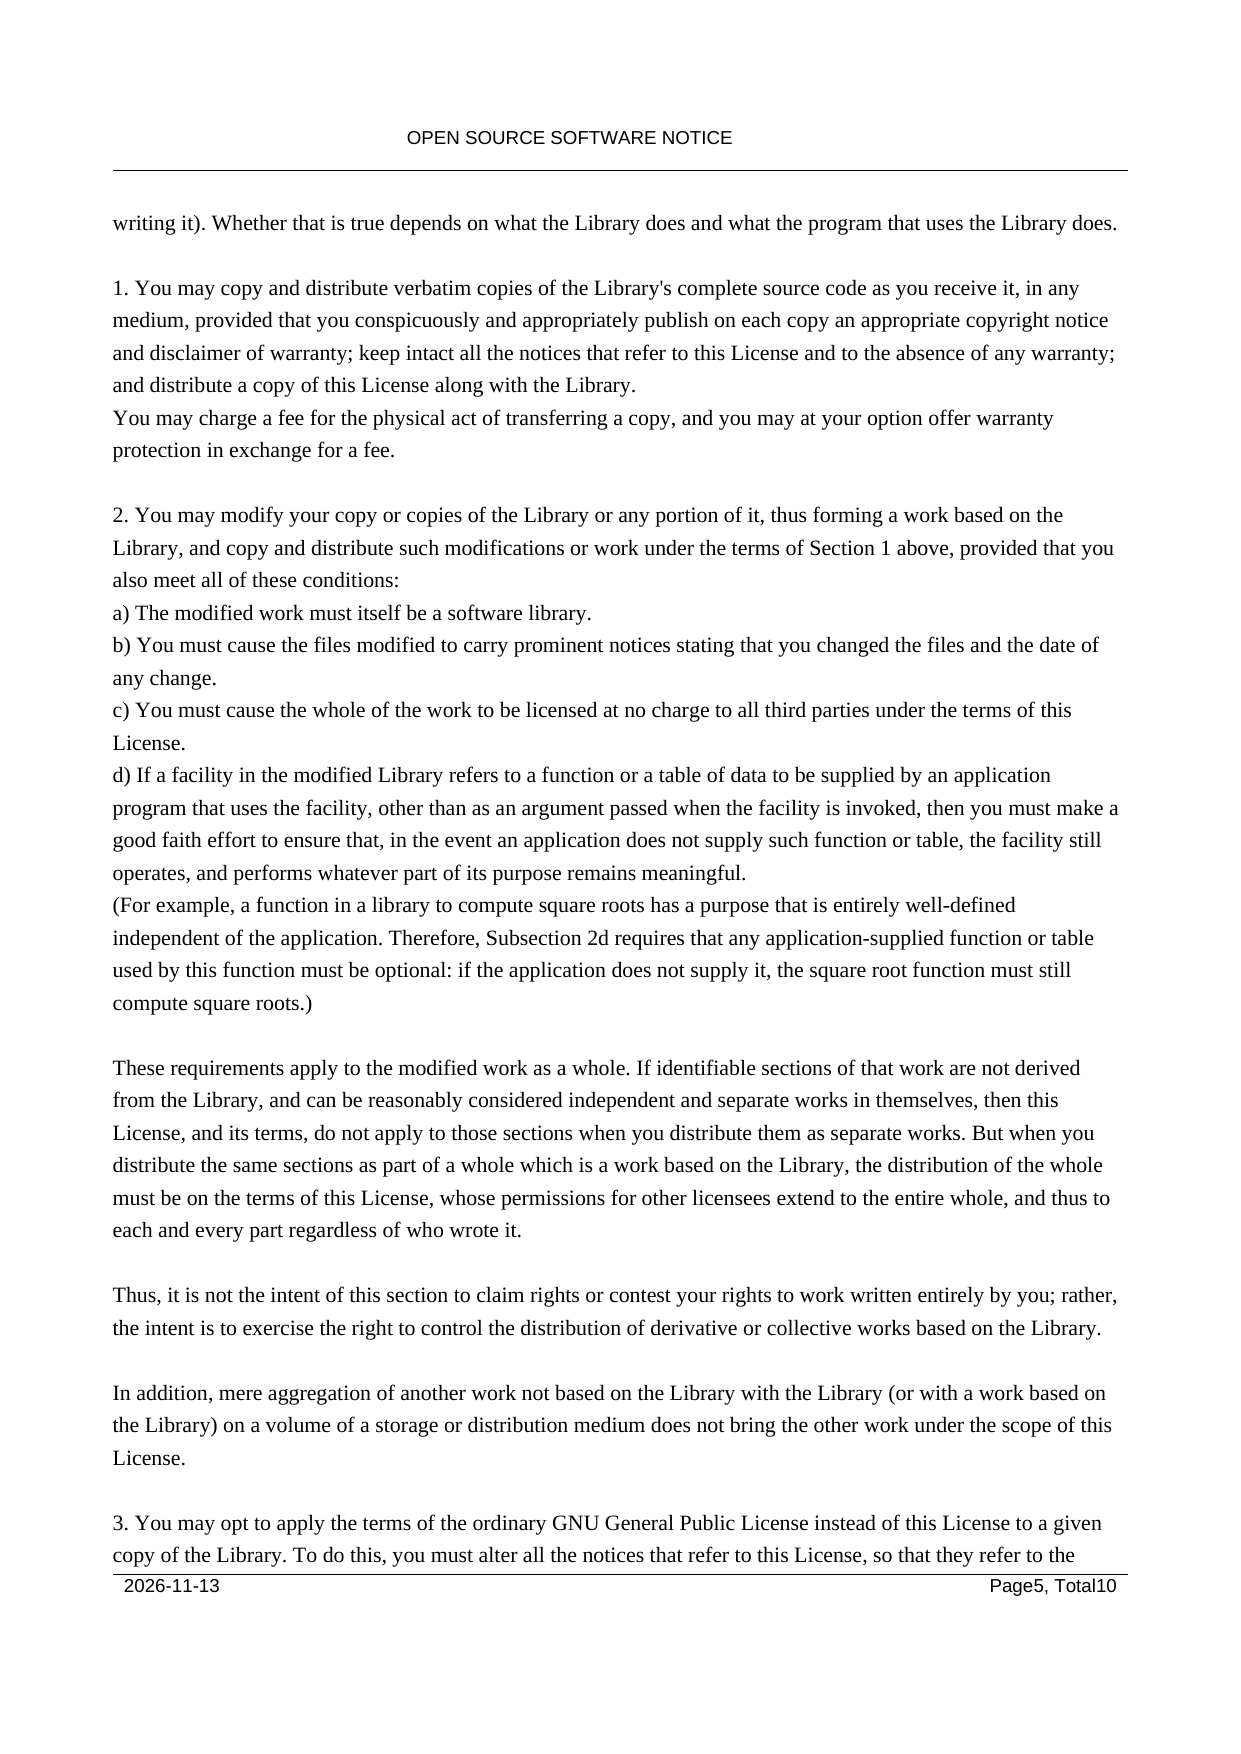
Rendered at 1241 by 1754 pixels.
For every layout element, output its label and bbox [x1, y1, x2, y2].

text [112, 206, 1128, 1571]
